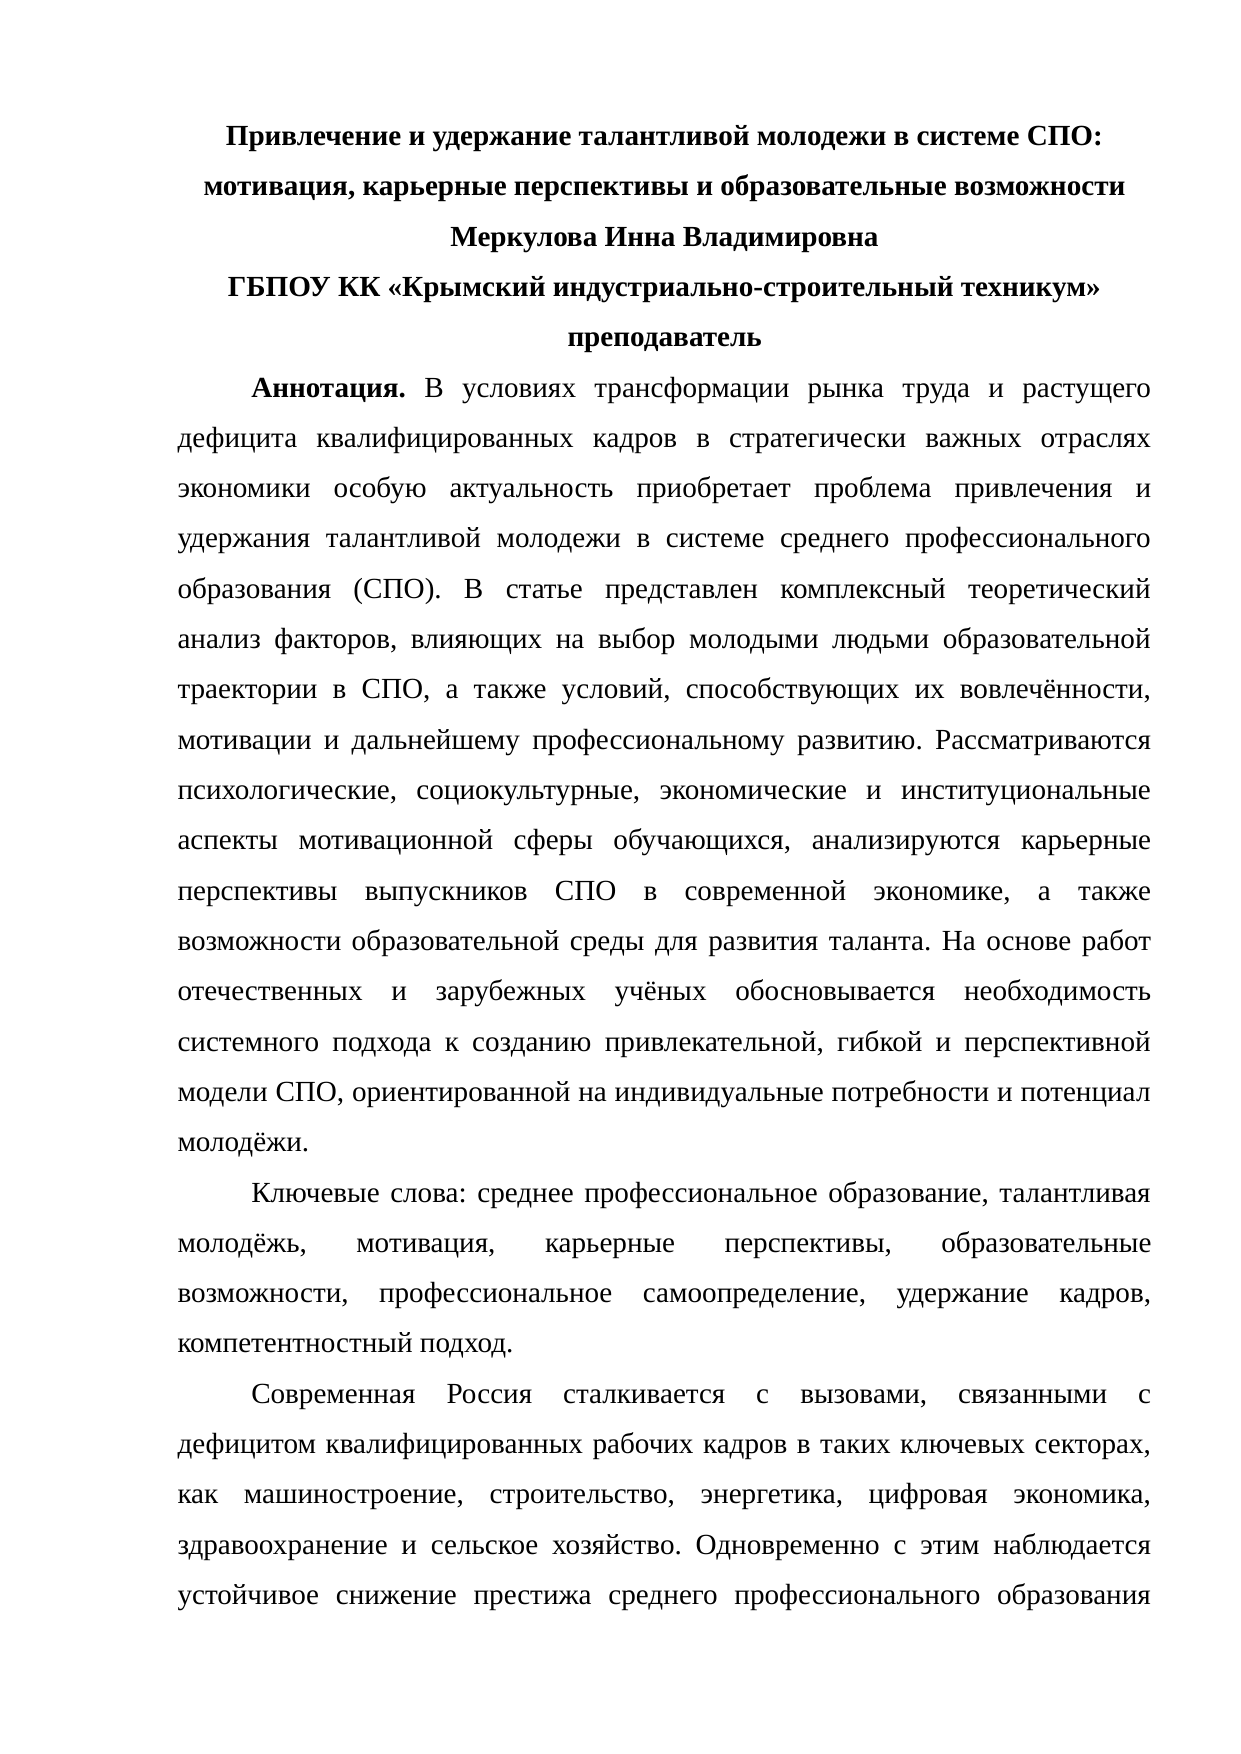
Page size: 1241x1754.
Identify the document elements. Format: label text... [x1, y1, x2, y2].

text Ключевые слова: среднее профессиональное образование, талантливая молодёжь, мотивация, карьерные перспективы, образовательные возможности, профессиональное самоопределение, удержание кадров, компетентностный подход. [177, 1175, 1152, 1359]
text Привлечение и удержание талантливой молодежи в системе СПО: мотивация, карьерные перспективы и образовательные возможности Меркулова Инна Владимировна [177, 118, 1152, 252]
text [177, 1376, 1152, 1611]
text преподаватель [177, 319, 1152, 353]
text ГБПОУ КК «Крымский индустриально-строительный техникум» [177, 269, 1152, 303]
text Аннотация. В условиях трансформации рынка труда и растущего дефицита квалифицированных кадров в стратегически важных отраслях экономики особую актуальность приобретает проблема привлечения и удержания талантливой молодежи в системе среднего профессионального образования (СПО). В статье представлен комплексный теоретический анализ факторов, влияющих на выбор молодыми людьми образовательной траектории в СПО, а также условий, способствующих их вовлечённости, мотивации и дальнейшему профессиональному развитию. Рассматриваются психологические, социокультурные, экономические и институциональные аспекты мотивационной сферы обучающихся, анализируются карьерные перспективы выпускников СПО в современной экономике, а также возможности образовательной среды для развития таланта. На основе работ отечественных и зарубежных учёных обосновывается необходимость системного подхода к созданию привлекательной, гибкой и перспективной модели СПО, ориентированной на индивидуальные потребности и потенциал молодёжи. [177, 370, 1152, 1158]
